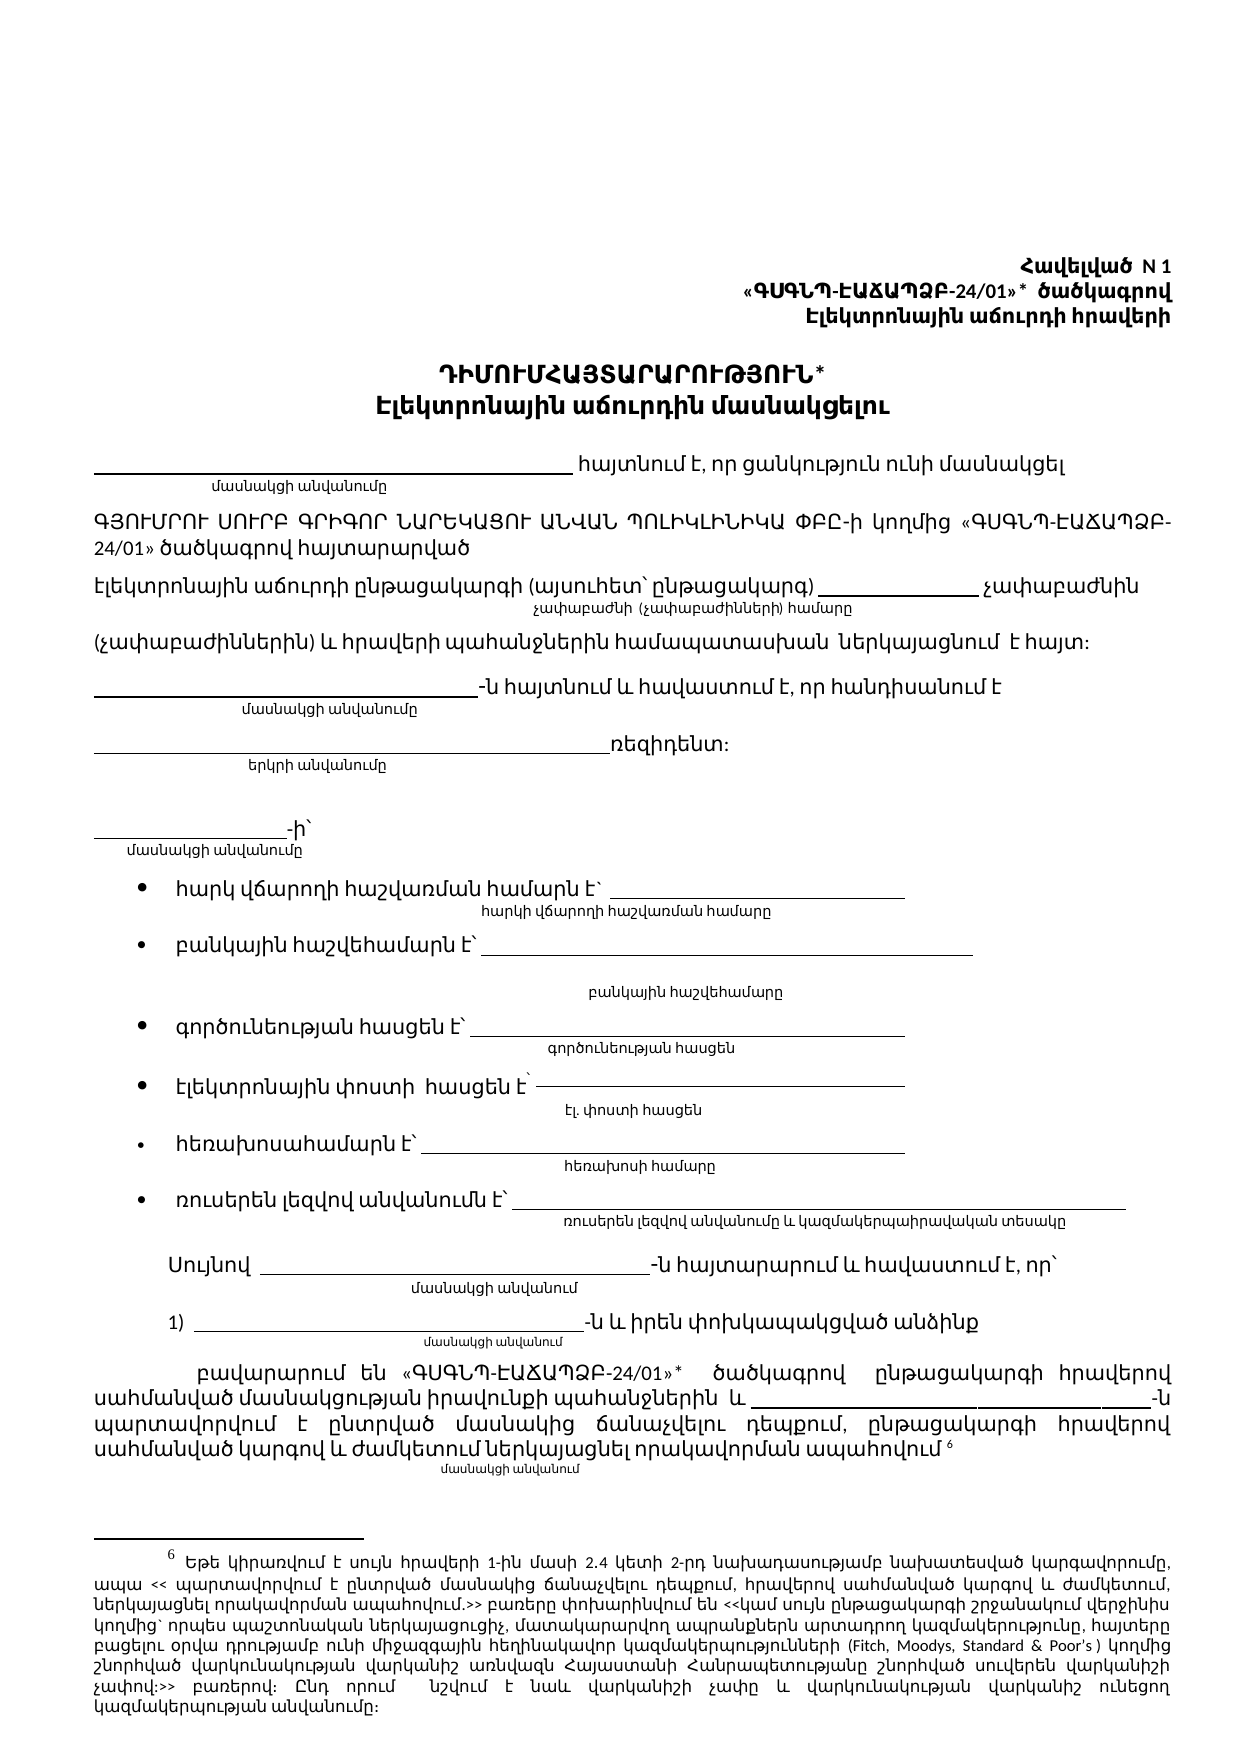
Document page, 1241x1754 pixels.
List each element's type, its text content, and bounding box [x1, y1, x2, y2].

text -ն հայտնում և հավաստում է, որ հանդիսանում է [94, 670, 1171, 701]
text ռուսերեն լեզվով անվանումը և կազմակերպաիրավական տեսակը [94, 1213, 1171, 1243]
list գործունեության հասցեն է՝ [138, 1014, 1171, 1040]
list էլեկտրոնային փոստի հասցեն է՝ [138, 1070, 1171, 1101]
text մասնակցի անվանումը [94, 841, 1171, 872]
text «ԳՍԳՆՊ-ԷԱՃԱՊՁԲ-24/01»* ծածկագրով [94, 278, 1171, 304]
text մասնակցի անվանումը [94, 701, 1171, 731]
text մասնակցի անվանում [94, 1462, 1171, 1487]
text Էլեկտրոնային աճուրդի հրավերի [94, 304, 1171, 329]
text բանկային հաշվեհամարը [94, 983, 1171, 1014]
list բանկային հաշվեհամարն է՝ [138, 933, 1171, 983]
text բավարարում են «ԳՍԳՆՊ-ԷԱՃԱՊՁԲ-24/01»* ծածկագրով ընթացակարգի հրավերով սահմանված մասնակցության իրավունքի պահանջներին և -ն պարտավորվում է ընտրված մասնակից ճանաչվելու դեպքում, ընթացակարգի հրավերով սահմանված կարգով և ժամկետում ներկայացնել որակավորման ապահովում [94, 1360, 1171, 1462]
text ԳՅՈՒՄՐՈՒ ՍՈՒՐԲ ԳՐԻԳՈՐ ՆԱՐԵԿԱՑՈՒ ԱՆՎԱՆ ՊՈԼԻԿԼԻՆԻԿԱ ՓԲԸ-ի կողմից «ԳՍԳՆՊ-ԷԱՃԱՊՁԲ-24/01» ծածկագրով հայտարարված [94, 507, 1171, 561]
text մասնակցի անվանումը [94, 477, 1171, 507]
list ռուսերեն լեզվով անվանումն է՝ [138, 1187, 1171, 1213]
list հարկ վճարողի հաշվառման համարն է` [138, 872, 1171, 902]
text երկրի անվանումը [94, 756, 1171, 787]
text հայտնում է, որ ցանկություն ունի մասնակցել [94, 451, 1171, 477]
text (չափաբաժիններին) և հրավերի պահանջներին համապատասխան ներկայացնում է հայտ: [94, 629, 1171, 655]
list հեռախոսահամարն է՝ [138, 1131, 1171, 1157]
text -ի՝ [94, 816, 1171, 841]
text գործունեության հասցեն [94, 1040, 1171, 1070]
text Սույնով -ն հայտարարում և հավաստում է, որ՝ [94, 1248, 1171, 1279]
text հեռախոսի համարը [462, 1157, 1171, 1187]
text հարկի վճարողի հաշվառման համարը [94, 902, 1171, 933]
text ԴԻՄՈՒՄՀԱՅՏԱՐԱՐՈՒԹՅՈՒՆ* [94, 360, 1171, 390]
text 1) -ն և իրեն փոխկապակցված անձինք [94, 1309, 1171, 1335]
text ռեզիդենտ: [94, 731, 1171, 756]
text էլեկտրոնային աճուրդի ընթացակարգի (այսուհետ՝ ընթացակարգ) չափաբաժնին [94, 573, 1171, 599]
subtitle Էլեկտրոնային աճուրդին մասնակցելու [94, 390, 1171, 421]
text էլ. փոստի հասցեն [94, 1101, 1171, 1131]
text չափաբաժնի (չափաբաժինների) համարը [94, 599, 1171, 629]
text Հավելված N 1 [94, 253, 1171, 278]
text մասնակցի անվանում [94, 1279, 1171, 1309]
text մասնակցի անվանում [94, 1335, 1171, 1360]
